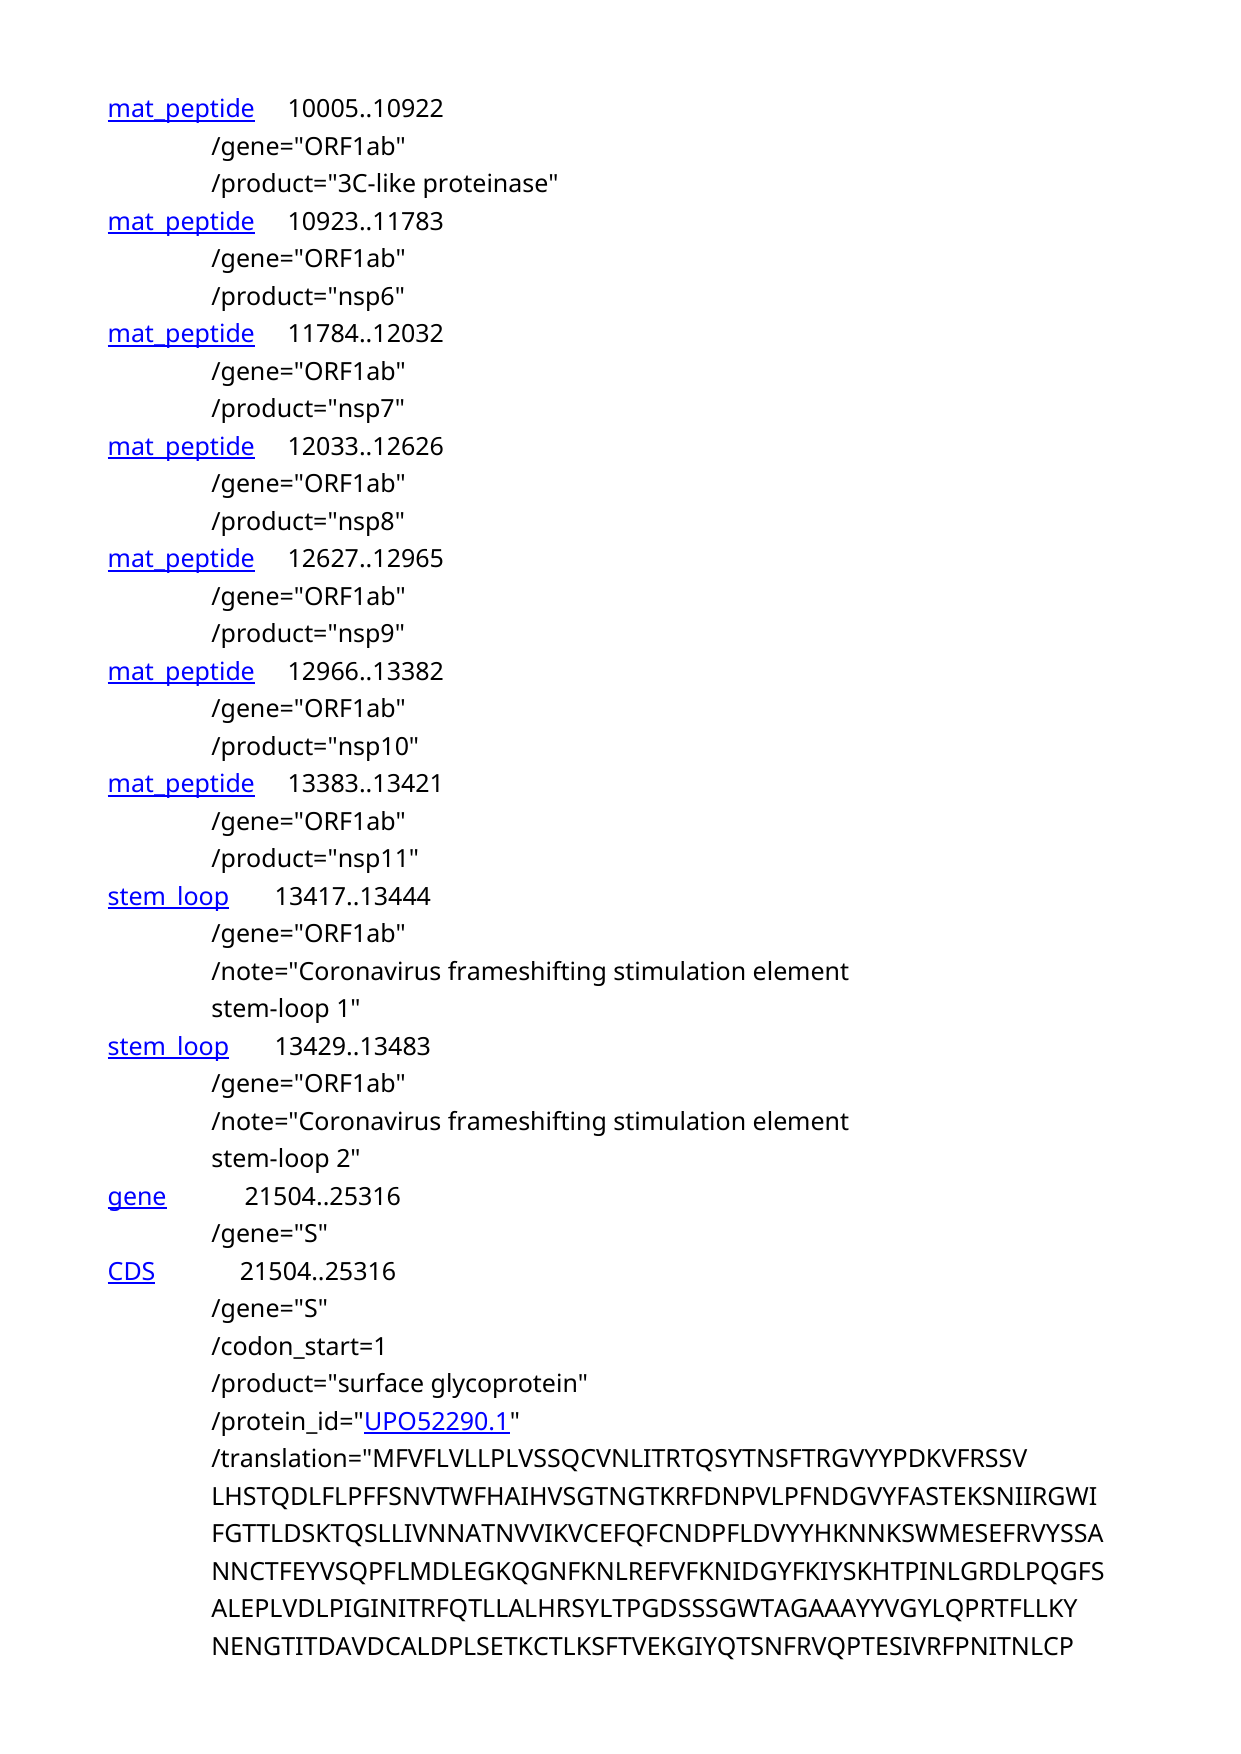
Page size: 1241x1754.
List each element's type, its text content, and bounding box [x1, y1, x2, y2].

text /product="3C-like proteinase" [75, 164, 1165, 202]
text /product="nsp10" [75, 727, 1165, 764]
text /gene="ORF1ab" [75, 577, 1165, 614]
text /gene="S" [75, 1214, 1165, 1252]
text mat_peptide 13383..13421 [75, 764, 1165, 802]
text NENGTITDAVDCALDPLSETKCTLKSFTVEKGIYQTSNFRVQPTESIVRFPNITNLCP [75, 1627, 1165, 1664]
text stem_loop 13429..13483 [75, 1027, 1165, 1064]
text mat_peptide 10005..10922 [75, 89, 1165, 127]
text /product="nsp6" [75, 277, 1165, 314]
text /product="nsp9" [75, 614, 1165, 652]
text /gene="ORF1ab" [75, 464, 1165, 502]
text /codon_start=1 [75, 1327, 1165, 1364]
text FGTTLDSKTQSLLIVNNATNVVIKVCEFQFCNDPFLDVYYHKNNKSWMESEFRVYSSA [75, 1514, 1165, 1552]
text mat_peptide 10923..11783 [75, 202, 1165, 239]
text /gene="ORF1ab" [75, 239, 1165, 277]
text /note="Coronavirus frameshifting stimulation element [75, 1102, 1165, 1139]
text /gene="ORF1ab" [75, 802, 1165, 839]
text LHSTQDLFLPFFSNVTWFHAIHVSGTNGTKRFDNPVLPFNDGVYFASTEKSNIIRGWI [75, 1477, 1165, 1514]
text stem-loop 2" [75, 1139, 1165, 1177]
text NNCTFEYVSQPFLMDLEGKQGNFKNLREFVFKNIDGYFKIYSKHTPINLGRDLPQGFS [75, 1552, 1165, 1589]
text mat_peptide 12033..12626 [75, 427, 1165, 464]
text /product="surface glycoprotein" [75, 1364, 1165, 1402]
text /gene="ORF1ab" [75, 914, 1165, 952]
text /gene="ORF1ab" [75, 689, 1165, 727]
text /note="Coronavirus frameshifting stimulation element [75, 952, 1165, 989]
text stem_loop 13417..13444 [75, 877, 1165, 914]
text gene 21504..25316 [75, 1177, 1165, 1214]
text mat_peptide 12966..13382 [75, 652, 1165, 689]
text /translation="MFVFLVLLPLVSSQCVNLITRTQSYTNSFTRGVYYPDKVFRSSV [75, 1439, 1165, 1477]
text mat_peptide 11784..12032 [75, 314, 1165, 352]
text mat_peptide 12627..12965 [75, 539, 1165, 577]
text /protein_id="UPO52290.1" [75, 1402, 1165, 1439]
text CDS 21504..25316 [75, 1252, 1165, 1289]
text /gene="ORF1ab" [75, 1064, 1165, 1102]
text /product="nsp8" [75, 502, 1165, 539]
text /gene="ORF1ab" [75, 352, 1165, 389]
text stem-loop 1" [75, 989, 1165, 1027]
text ALEPLVDLPIGINITRFQTLLALHRSYLTPGDSSSGWTAGAAAYYVGYLQPRTFLLKY [75, 1589, 1165, 1627]
text /gene="ORF1ab" [75, 127, 1165, 164]
text /product="nsp7" [75, 389, 1165, 427]
text /gene="S" [75, 1289, 1165, 1327]
text /product="nsp11" [75, 839, 1165, 877]
